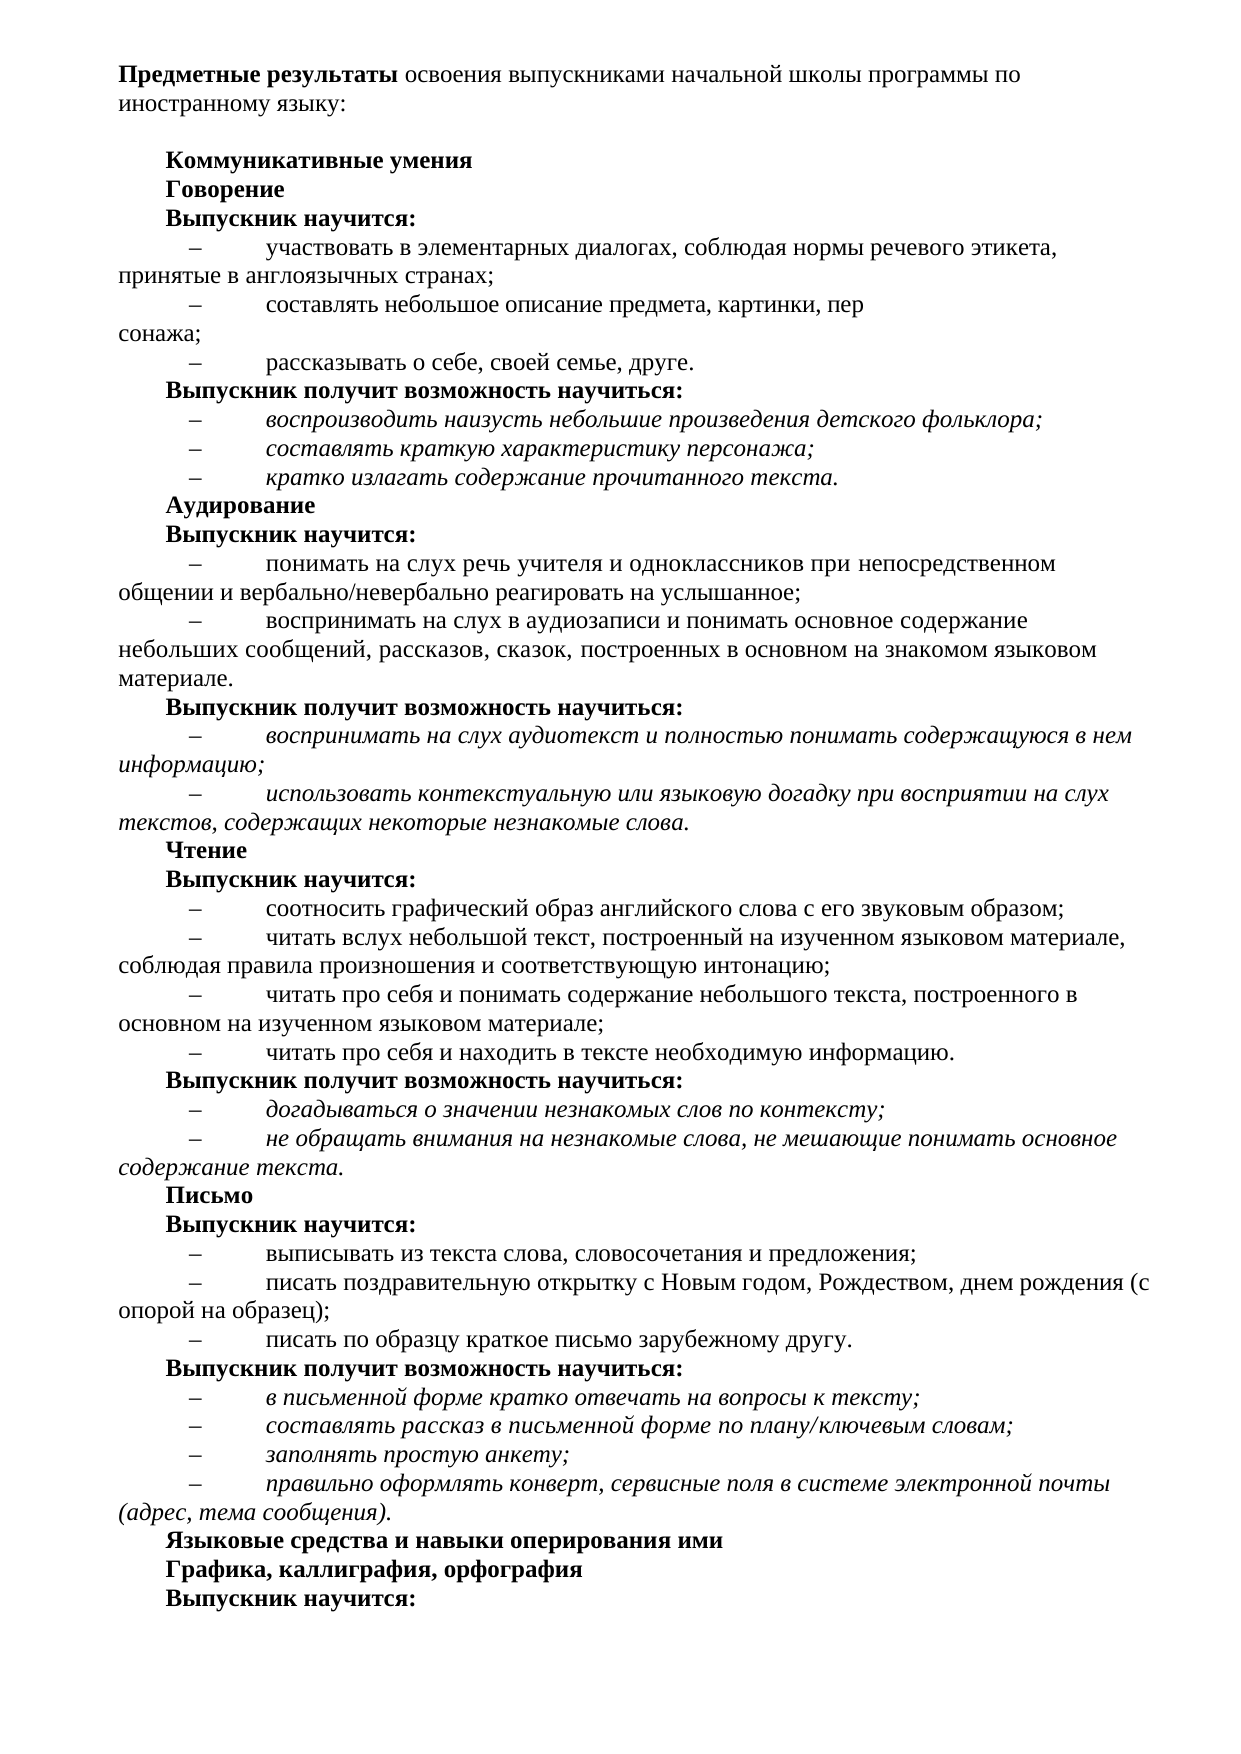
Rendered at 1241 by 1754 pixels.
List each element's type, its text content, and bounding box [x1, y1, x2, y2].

text писать по образцу краткое письмо зарубежному другу. [118, 1324, 1152, 1353]
text рассказывать о себе, своей семье, друге. [118, 347, 1152, 375]
text понимать на слух речь учителя и одноклассников при непосредственном общении и вербально/невербально реагировать на услышанное; [118, 548, 1152, 605]
text кратко излагать содержание прочитанного текста. [118, 462, 1152, 490]
text Выпускник получит возможность научиться: [118, 1065, 1152, 1094]
text Выпускник получит возможность научиться: [118, 375, 1152, 404]
text не обращать внимания на незнакомые слова, не мешающие понимать основное содержание текста. [118, 1123, 1152, 1180]
text использовать контекстуальную или языковую догадку при восприятии на слух текстов, содержащих некоторые незнакомые слова. [118, 778, 1152, 835]
text Выпускник научится: [118, 864, 1152, 893]
text Выпускник получит возможность научиться: [118, 692, 1152, 720]
text составлять краткую характеристику персонажа; [118, 433, 1152, 462]
text правильно оформлять конверт, сервисные поля в системе электронной почты (адрес, тема сообщения). [118, 1468, 1152, 1525]
text Выпускник научится: [118, 519, 1152, 548]
text Языковые средства и навыки оперирования ими [118, 1525, 1152, 1554]
text Предметные результаты освоения выпускниками начальной школы программы по иностранному языку: [118, 59, 1152, 117]
text участвовать в элементарных диалогах, соблюдая нормы речевого этикета, принятые в англоязычных странах; [118, 232, 1152, 289]
text Выпускник научится: [118, 203, 1152, 232]
text заполнять простую анкету; [118, 1439, 1152, 1468]
text составлять рассказ в письменной форме по плану/ключевым словам; [118, 1410, 1152, 1439]
text Коммуникативные умения [118, 145, 1152, 174]
text Говорение [118, 174, 1152, 203]
text Аудирование [118, 490, 1152, 519]
text Выпускник получит возможность научиться: [118, 1353, 1152, 1382]
text составлять небольшое описание предмета, картинки, пер сонажа; [118, 289, 1152, 347]
text в письменной форме кратко отвечать на вопросы к тексту; [118, 1382, 1152, 1410]
text Выпускник научится: [118, 1583, 1152, 1612]
text Чтение [118, 835, 1152, 864]
text соотносить графический образ английского слова с его звуковым образом; [118, 893, 1152, 922]
text читать про себя и понимать содержание небольшого текста, построенного в основном на изученном языковом материале; [118, 979, 1152, 1037]
text Выпускник научится: [118, 1209, 1152, 1238]
text выписывать из текста слова, словосочетания и предложения; [118, 1238, 1152, 1267]
text читать про себя и находить в тексте необходимую информацию. [118, 1037, 1152, 1065]
text воспринимать на слух в аудиозаписи и понимать основное содержание небольших сообщений, рассказов, сказок, построенных в основном на знакомом языковом материале. [118, 605, 1152, 692]
text Графика, каллиграфия, орфография [118, 1554, 1152, 1583]
text писать поздравительную открытку с Новым годом, Рождеством, днем рождения (с опорой на образец); [118, 1267, 1152, 1324]
text воспринимать на слух аудиотекст и полностью понимать содержащуюся в нем информацию; [118, 720, 1152, 778]
text Письмо [118, 1180, 1152, 1209]
text догадываться о значении незнакомых слов по контексту; [118, 1094, 1152, 1123]
text читать вслух небольшой текст, построенный на изученном языковом материале, соблюдая правила произношения и соответствующую интонацию; [118, 922, 1152, 979]
text воспроизводить наизусть небольшие произведения детского фольклора; [118, 404, 1152, 433]
